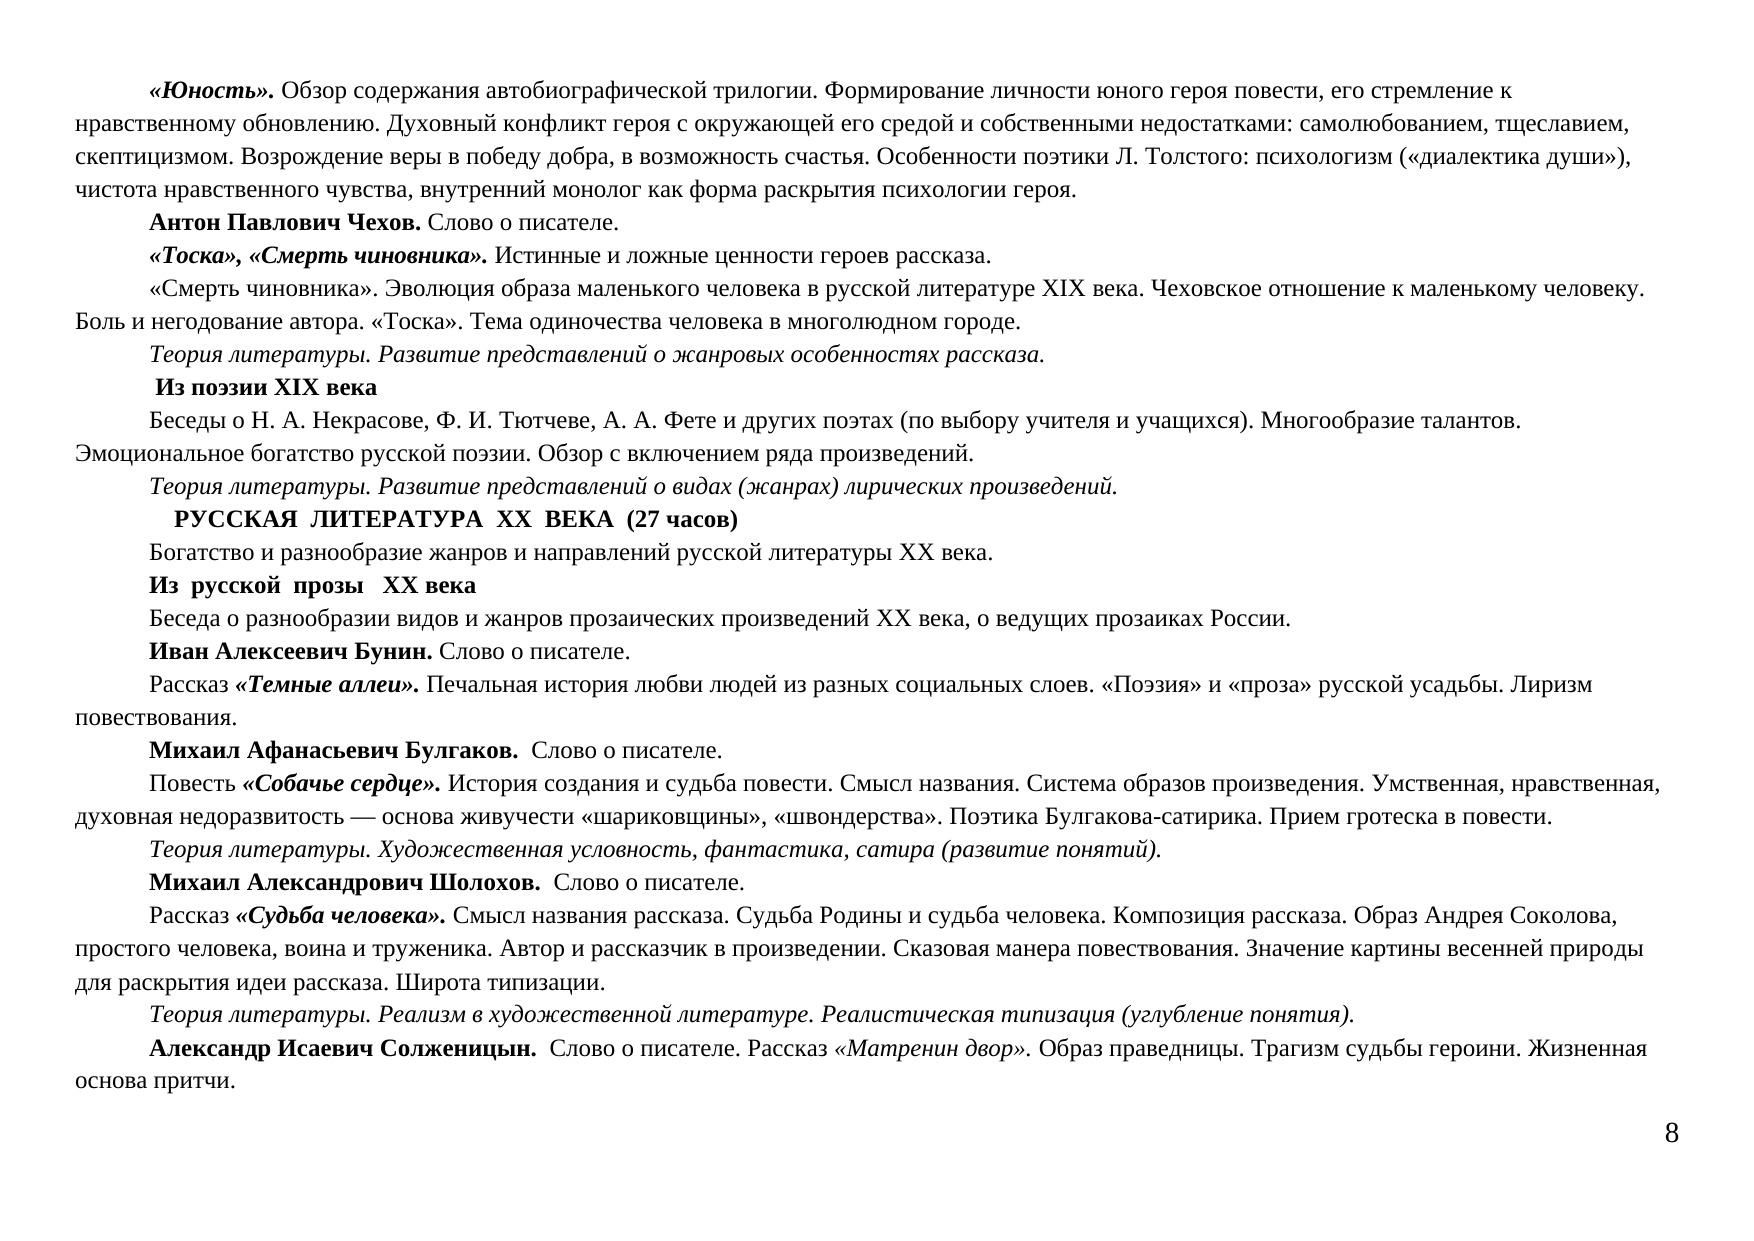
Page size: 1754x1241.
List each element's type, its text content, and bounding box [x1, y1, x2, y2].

text Из поэзии XIX века [75, 372, 1679, 401]
text Михаил Александрович Шолохов. Слово о писателе. [75, 867, 1679, 896]
text Повесть «Собачье сердце». История создания и судьба повести. Смысл названия. Система образов произведения. Умственная, нравственная, духовная недоразвитость — основа живучести «шариковщины», «швондерства». Поэтика Булгакова-сатирика. Прием гротеска в повести. [75, 768, 1679, 830]
text «Юность». Обзор содержания автобиографической трилогии. Формирование личности юного героя повести, его стремление к нравственному обновлению. Духовный конфликт героя с окружающей его средой и собственными недостатками: самолюбованием, тщеславием, скептицизмом. Возрождение веры в победу добра, в возможность счастья. Особенности поэтики Л. Толстого: психологизм («диалектика души»), чистота нравственного чувства, внутренний монолог как форма раскрытия психологии героя. [75, 75, 1679, 203]
text Теория литературы. Развитие представлений о жанровых особенностях рассказа. [75, 339, 1679, 368]
text Рассказ «Темные аллеи». Печальная история любви людей из разных социальных слоев. «Поэзия» и «проза» русской усадьбы. Лиризм повествования. [75, 669, 1679, 731]
text РУССКАЯ ЛИТЕРАТУРА XX ВЕКА (27 часов) [75, 504, 1679, 533]
text Беседа о разнообразии видов и жанров прозаических произведений XX века, о ведущих прозаиках России. [75, 603, 1679, 632]
text Рассказ «Судьба человека». Смысл названия рассказа. Судьба Родины и судьба человека. Композиция рассказа. Образ Андрея Соколова, простого человека, воина и труженика. Автор и рассказчик в произведении. Сказовая манера повествования. Значение картины весенней природы для раскрытия идеи рассказа. Широта типизации. [75, 901, 1679, 995]
text Богатство и разнообразие жанров и направлений русской литературы XX века. [75, 537, 1679, 566]
text Беседы о Н. А. Некрасове, Ф. И. Тютчеве, А. А. Фете и других поэтах (по выбору учителя и учащихся). Многообразие талантов. Эмоциональное богатство русской поэзии. Обзор с включением ряда произведений. [75, 405, 1679, 467]
text Теория литературы. Художественная условность, фантастика, сатира (развитие понятий). [75, 834, 1679, 863]
text Иван Алексеевич Бунин. Слово о писателе. [75, 636, 1679, 665]
text Теория литературы. Развитие представлений о видах (жанрах) лирических произведений. [75, 471, 1679, 500]
text «Смерть чиновника». Эволюция образа маленького человека в русской литературе XIX века. Чеховское отношение к маленькому человеку. Боль и негодование автора. «Тоска». Тема одиночества человека в многолюдном городе. [75, 273, 1679, 335]
text Александр Исаевич Солженицын. Слово о писателе. Рассказ «Матренин двор». Образ праведницы. Трагизм судьбы героини. Жизненная основа притчи. [75, 1033, 1679, 1094]
text Из русской прозы XX века [75, 570, 1679, 599]
text Антон Павлович Чехов. Слово о писателе. [75, 207, 1679, 236]
text Теория литературы. Реализм в художественной литературе. Реалистическая типизация (углубление понятия). [75, 999, 1679, 1028]
text Михаил Афанасьевич Булгаков. Слово о писателе. [75, 735, 1679, 764]
text «Тоска», «Смерть чиновника». Истинные и ложные ценности героев рассказа. [75, 240, 1679, 269]
